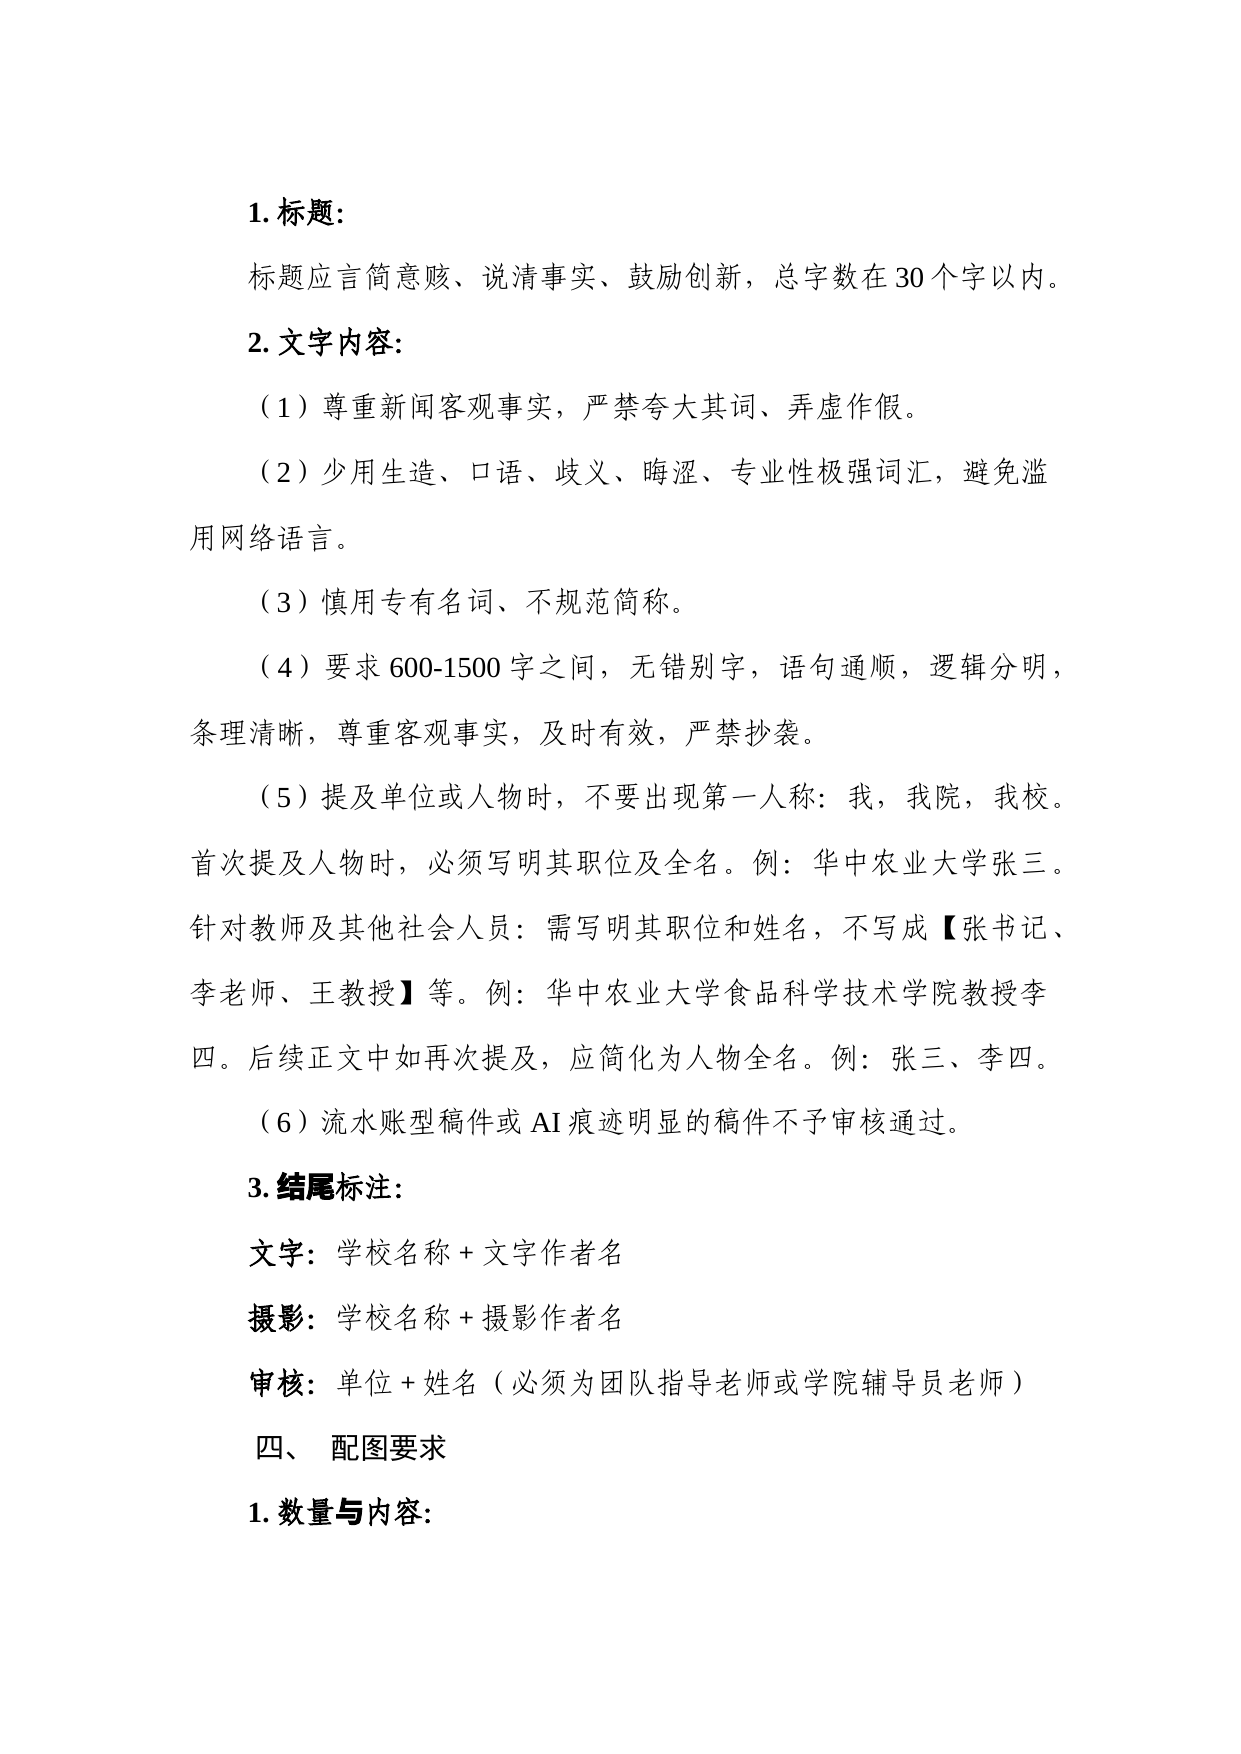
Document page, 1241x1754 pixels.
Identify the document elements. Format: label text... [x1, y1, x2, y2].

text （4）要求600-1500字之间，无错别字，语句通顺，逻辑分明，条理清晰，尊重客观事实，及时有效，严禁抄袭。 [189, 633, 1051, 763]
text 3. 结尾标注： [189, 1153, 1051, 1218]
text 文字：学校名称＋文字作者名 [189, 1218, 1051, 1283]
text 2. 文字内容： [189, 308, 1051, 373]
text 1. 标题： [189, 178, 1051, 243]
text （5）提及单位或人物时，不要出现第一人称：我，我院，我校。首次提及人物时，必须写明其职位及全名。例：华中农业大学张三。针对教师及其他社会人员：需写明其职位和姓名，不写成【张书记、李老师、王教授】等。例：华中农业大学食品科学技术学院教授李四。后续正文中如再次提及，应简化为人物全名。例：张三、李四。 [189, 763, 1051, 1088]
text 摄影：学校名称＋摄影作者名 [189, 1283, 1051, 1348]
text （3）慎用专有名词、不规范简称。 [189, 568, 1051, 633]
list 配图要求 [256, 1413, 1051, 1478]
text （2）少用生造、口语、歧义、晦涩、专业性极强词汇，避免滥用网络语言。 [189, 438, 1051, 568]
text （6）流水账型稿件或AI痕迹明显的稿件不予审核通过。 [189, 1088, 1051, 1153]
text 1. 数量与内容： [189, 1478, 1051, 1543]
text 标题应言简意赅、说清事实、鼓励创新，总字数在30个字以内。 [189, 243, 1051, 308]
text （1）尊重新闻客观事实，严禁夸大其词、弄虚作假。 [189, 373, 1051, 438]
text 审核：单位＋姓名（必须为团队指导老师或学院辅导员老师） [189, 1348, 1051, 1413]
